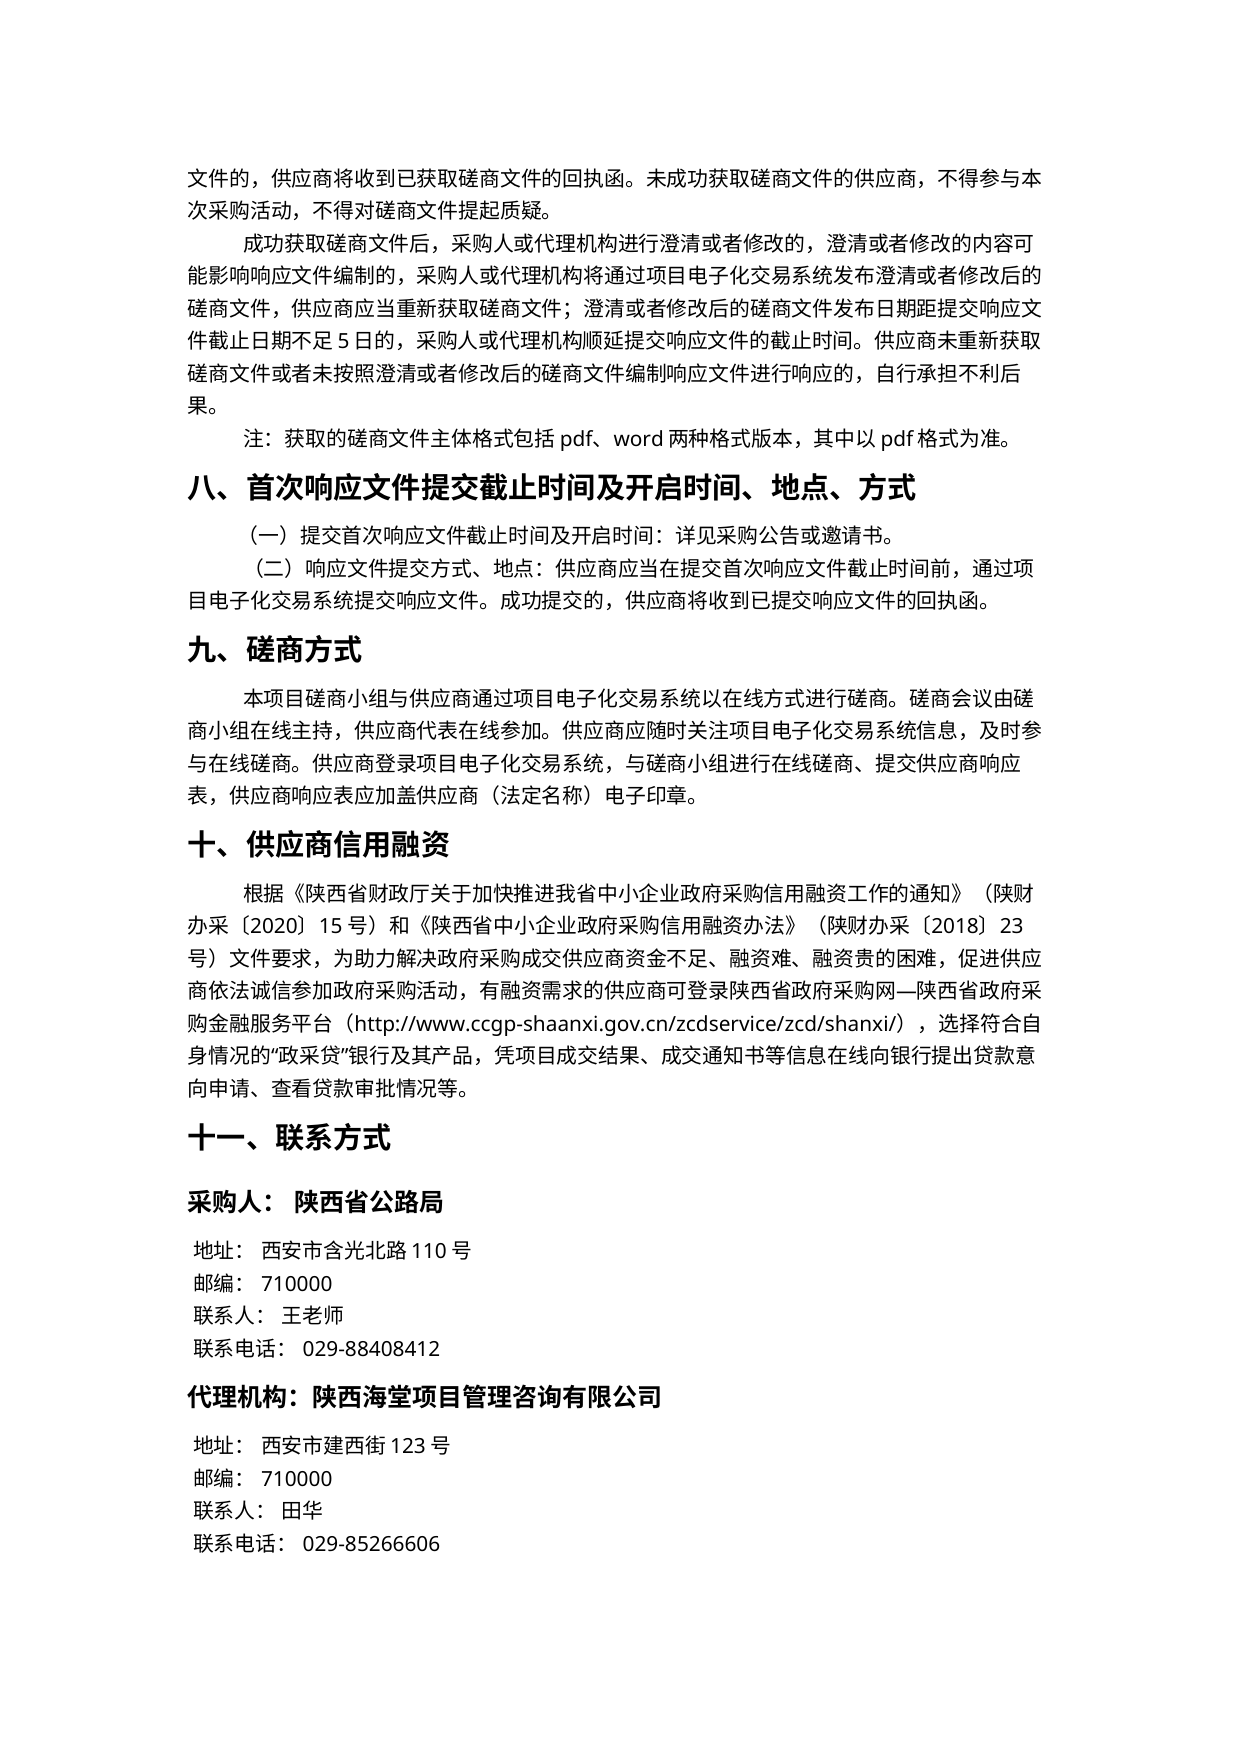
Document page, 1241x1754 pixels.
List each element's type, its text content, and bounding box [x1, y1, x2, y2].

text 十一、联系方式 [187, 1104, 1053, 1169]
text （一）提交首次响应文件截止时间及开启时间：详见采购公告或邀请书。 [187, 519, 1053, 552]
text 联系人： 田华 [187, 1494, 1053, 1527]
text 联系人： 王老师 [187, 1299, 1053, 1332]
text （二）响应文件提交方式、地点：供应商应当在提交首次响应文件截止时间前，通过项目电子化交易系统提交响应文件。成功提交的，供应商将收到已提交响应文件的回执函。 [187, 552, 1053, 617]
text 代理机构：陕西海堂项目管理咨询有限公司 [187, 1364, 1053, 1429]
text 联系电话： 029-85266606 [187, 1527, 1053, 1559]
text 地址： 西安市含光北路110号 [187, 1234, 1053, 1267]
text 十、供应商信用融资 [187, 812, 1053, 877]
text 本项目磋商小组与供应商通过项目电子化交易系统以在线方式进行磋商。磋商会议由磋商小组在线主持，供应商代表在线参加。供应商应随时关注项目电子化交易系统信息，及时参与在线磋商。供应商登录项目电子化交易系统，与磋商小组进行在线磋商、提交供应商响应表，供应商响应表应加盖供应商（法定名称）电子印章。 [187, 682, 1053, 812]
text 根据《陕西省财政厅关于加快推进我省中小企业政府采购信用融资工作的通知》（陕财办采〔2020〕15 号）和《陕西省中小企业政府采购信用融资办法》（陕财办采〔2018〕23 号）文件要求，为助力解决政府采购成交供应商资金不足、融资难、融资贵的困难，促进供应商依法诚信参加政府采购活动，有融资需求的供应商可登录陕西省政府采购网—陕西省政府采购金融服务平台（http://www.ccgp-shaanxi.gov.cn/zcdservice/zcd/shanxi/），选择符合自身情况的“政采贷”银行及其产品，凭项目成交结果、成交通知书等信息在线向银行提出贷款意向申请、查看贷款审批情况等。 [187, 877, 1053, 1104]
text 注：获取的磋商文件主体格式包括pdf、word两种格式版本，其中以pdf格式为准。 [187, 422, 1053, 454]
text 成功获取磋商文件后，采购人或代理机构进行澄清或者修改的，澄清或者修改的内容可能影响响应文件编制的，采购人或代理机构将通过项目电子化交易系统发布澄清或者修改后的磋商文件，供应商应当重新获取磋商文件；澄清或者修改后的磋商文件发布日期距提交响应文件截止日期不足5日的，采购人或代理机构顺延提交响应文件的截止时间。供应商未重新获取磋商文件或者未按照澄清或者修改后的磋商文件编制响应文件进行响应的，自行承担不利后果。 [187, 227, 1053, 422]
text 联系电话： 029-88408412 [187, 1332, 1053, 1364]
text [187, 162, 1053, 227]
text 邮编： 710000 [187, 1267, 1053, 1299]
text 邮编： 710000 [187, 1462, 1053, 1494]
text 地址： 西安市建西街123号 [187, 1429, 1053, 1462]
text 八、首次响应文件提交截止时间及开启时间、地点、方式 [187, 454, 1053, 519]
text 九、磋商方式 [187, 617, 1053, 682]
text 采购人： 陕西省公路局 [187, 1169, 1053, 1234]
